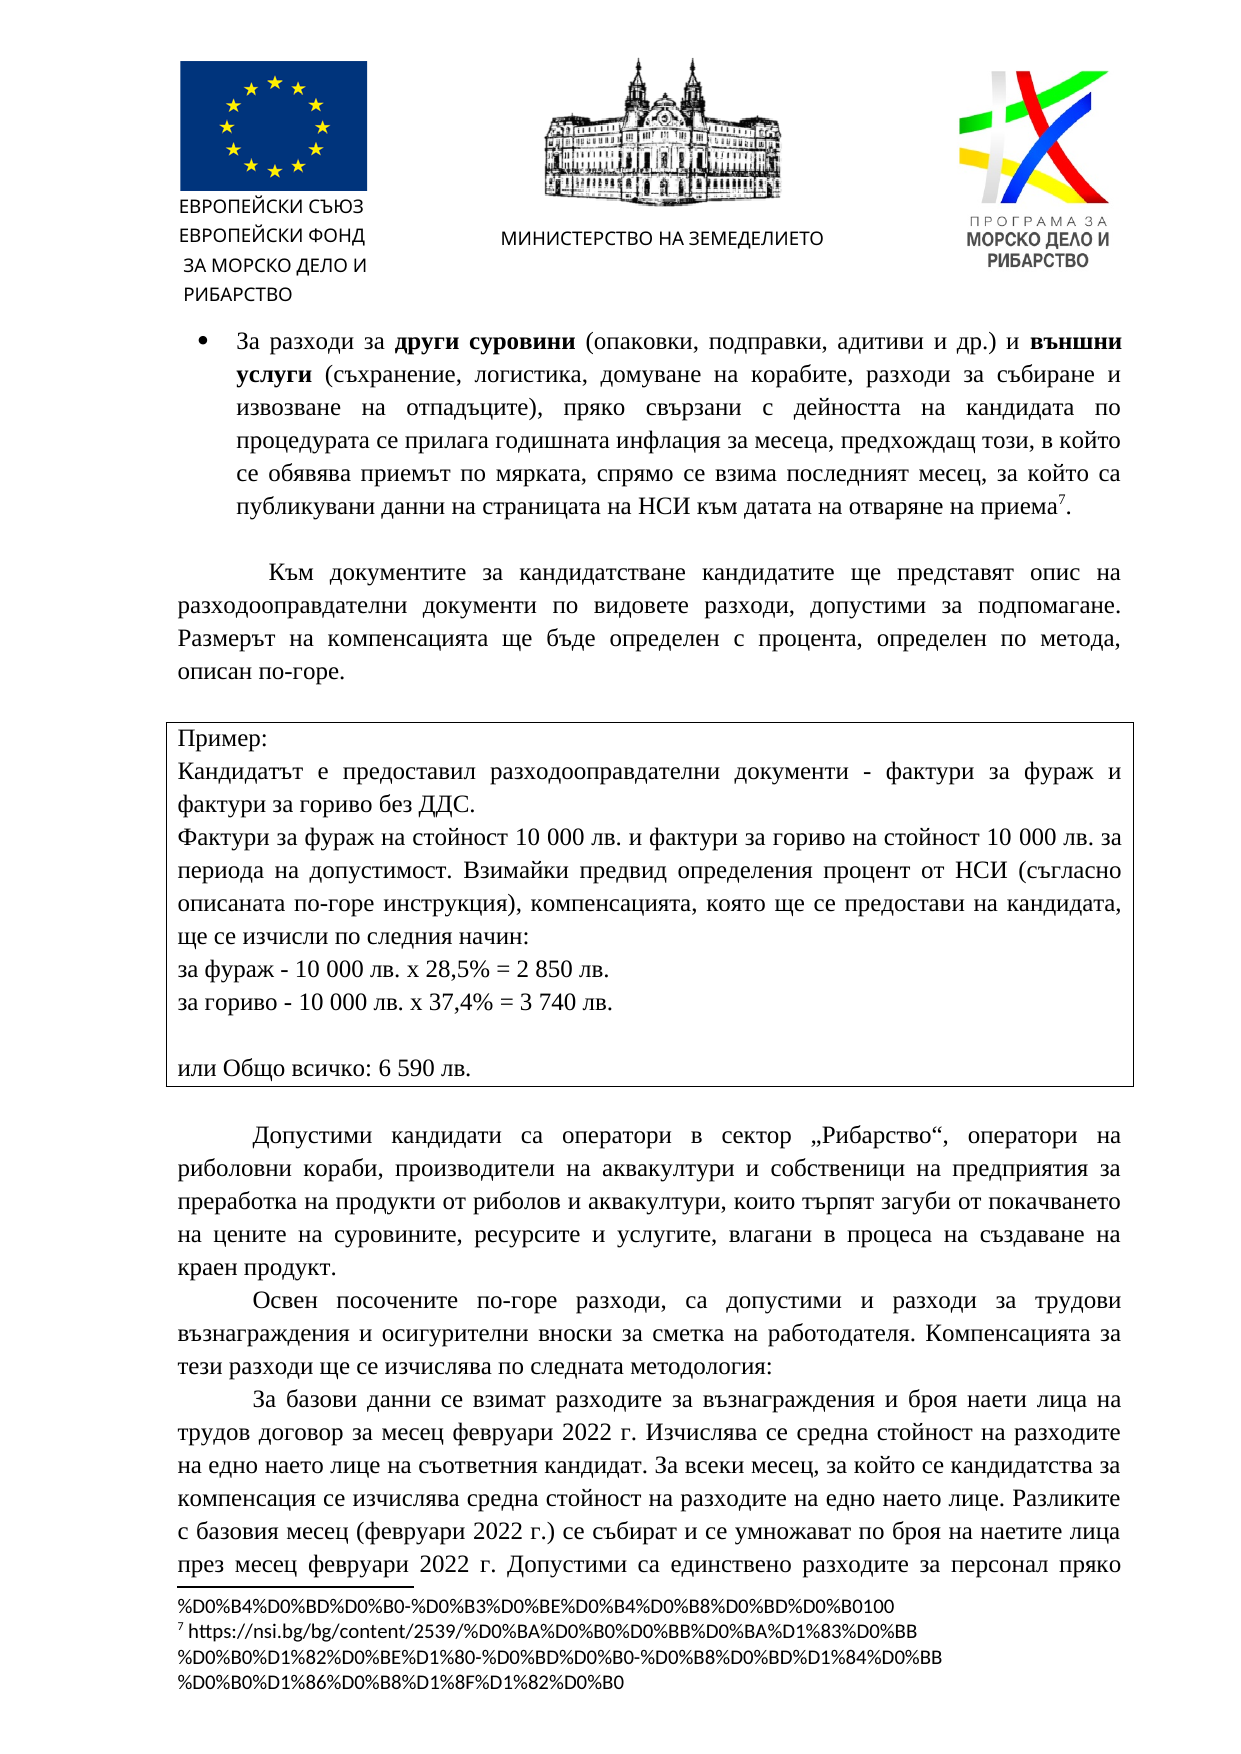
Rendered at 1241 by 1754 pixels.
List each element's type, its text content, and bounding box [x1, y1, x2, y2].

picture [906, 36, 1157, 293]
text Допустими кандидати са оператори в сектор „Рибарство“, оператори на риболовни кораби, производители на аквакултури и собственици на предприятия за преработка на продукти от риболов и аквакултури, които търпят загуби от покачването на цените на суровините, ресурсите и услугите, влагани в процеса на създаване на краен продукт. [177, 1120, 1122, 1281]
picture [538, 54, 793, 211]
list За разходи за други суровини (опаковки, подправки, адитиви и др.) и външни услуги (съхранение, логистика, домуване на корабите, разходи за събиране и извозване на отпадъците), пряко свързани с дейността на кандидата по процедурата се прилага годишната инфлация за месеца, предхождащ този, в който се обявява приемът по мярката, спрямо се взима последният месец, за който са публикувани данни на страницата на НСИ към датата на отваряне на приема. [199, 326, 1122, 520]
text Към документите за кандидатстване кандидатите ще представят опис на разходооправдателни документи по видовете разходи, допустими за подпомагане. Размерът на компенсацията ще бъде определен с процента, определен по метода, описан по-горе. [177, 557, 1122, 685]
table_header Пример: Кандидатът е предоставил разходооправдателни документи - фактури за фураж и фактури за гориво без ДДС. Фактури за фураж на стойност 10 000 лв. и фактури за гориво на стойност 10 000 лв. за периода на допустимост. Взимайки предвид определения процент от НСИ (съгласно описаната по-горе инструкция), компенсацията, която ще се предостави на кандидата, ще се изчисли по следния начин: за фураж - 10 000 лв. x 28,5% = 2 850 лв. за гориво - 10 000 лв. x 37,4% = 3 740 лв. или Общо всичко: 6 590 лв. [167, 723, 1133, 1086]
text Освен посочените по-горе разходи, са допустими и разходи за трудови възнаграждения и осигурителни вноски за сметка на работодателя. Компенсацията за тези разходи ще се изчислява по следната методология: [177, 1285, 1122, 1380]
